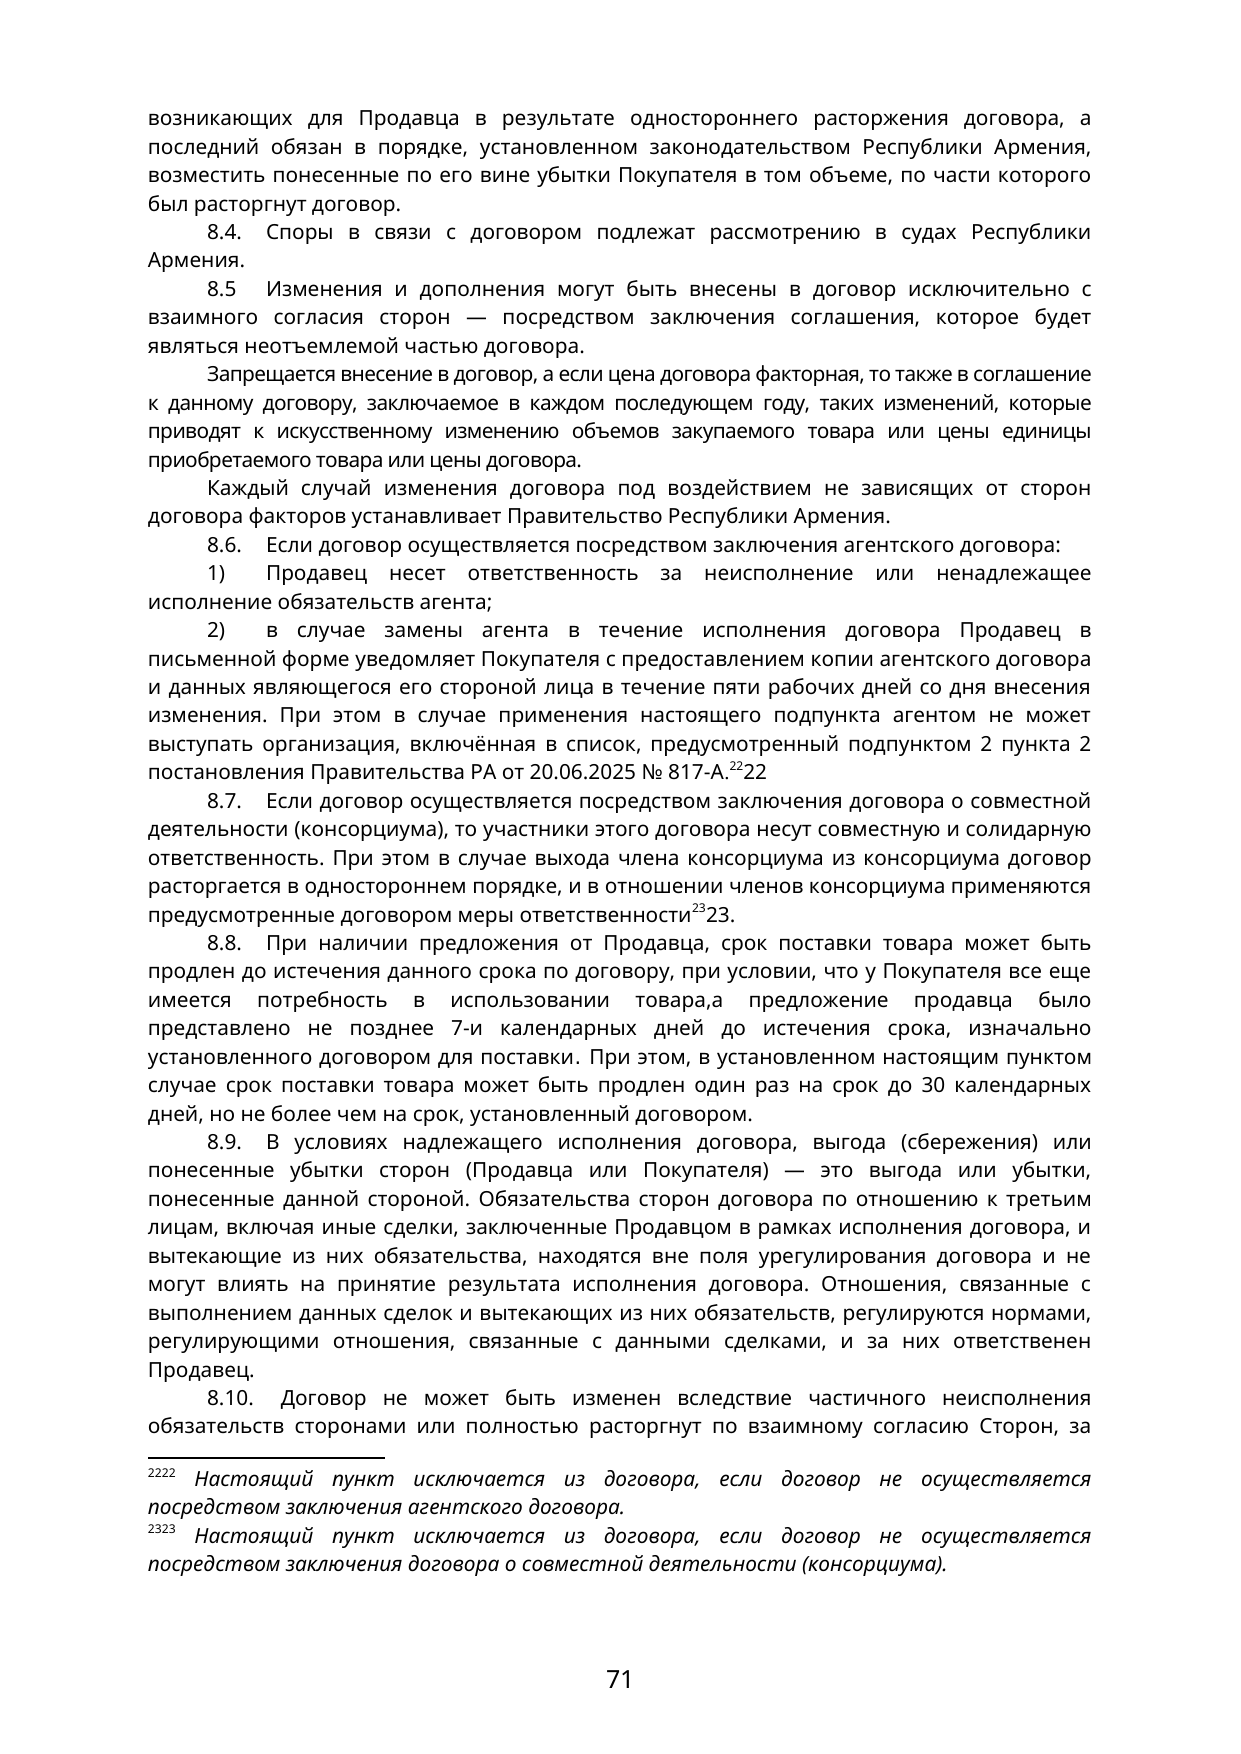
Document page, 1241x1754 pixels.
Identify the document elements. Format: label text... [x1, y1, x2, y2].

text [148, 1383, 1092, 1440]
text 1) Продавец несет ответственность за неисполнение или ненадлежащее исполнение обязательств агента; [148, 558, 1092, 615]
text 2) в случае замены агента в течение исполнения договора Продавец в письменной форме уведомляет Покупателя с предоставлением копии агентского договора и данных являющегося его стороной лица в течение пяти рабочих дней со дня внесения изменения. При этом в случае применения настоящего подпункта агентом не может выступать организация, включённая в список, предусмотренный подпунктом 2 пункта 2 постановления Правительства РА от 20.06.2025 № 817-А.22 [148, 615, 1092, 786]
text 8.6. Если договор осуществляется посредством заключения агентского договора: [148, 530, 1092, 558]
text 8.9. В условиях надлежащего исполнения договора, выгода (сбережения) или понесенные убытки сторон (Продавца или Покупателя) — это выгода или убытки, понесенные данной стороной. Обязательства сторон договора по отношению к третьим лицам, включая иные сделки, заключенные Продавцом в рамках исполнения договора, и вытекающие из них обязательства, находятся вне поля урегулирования договора и не могут влиять на принятие результата исполнения договора. Отношения, связанные с выполнением данных сделок и вытекающих из них обязательств, регулируются нормами, регулирующими отношения, связанные с данными сделками, и за них ответственен Продавец. [148, 1127, 1092, 1383]
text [148, 103, 1092, 217]
text Каждый случай изменения договора под воздействием не зависящих от сторон договора факторов устанавливает Правительство Республики Армения. [148, 473, 1092, 530]
text 8.7. Если договор осуществляется посредством заключения договора о совместной деятельности (консорциума), то участники этого договора несут совместную и солидарную ответственность. При этом в случае выхода члена консорциума из консорциума договор расторгается в одностороннем порядке, и в отношении членов консорциума применяются предусмотренные договором меры ответственности23. [148, 786, 1092, 928]
text 8.5 Изменения и дополнения могут быть внесены в договор исключительно с взаимного согласия сторон — посредством заключения соглашения, которое будет являться неотъемлемой частью договора. [148, 274, 1092, 359]
text Запрещается внесение в договор, а если цена договора факторная, то также в соглашение к данному договору, заключаемое в каждом последующем году, таких изменений, которые приводят к искусственному изменению объемов закупаемого товара или цены единицы приобретаемого товара или цены договора. [148, 359, 1092, 473]
text 8.4. Споры в связи с договором подлежат рассмотрению в судах Республики Армения. [148, 217, 1092, 274]
text 8.8. При наличии предложения от Продавца, срок поставки товара может быть продлен до истечения данного срока по договору, при условии, что у Покупателя все еще имеется потребность в использовании товара,а предложение продавца было представлено не позднее 7-и календарных дней до истечения срока, изначально установленного договором для поставки. При этом, в установленном настоящим пунктом случае срок поставки товара может быть продлен один раз на срок до 30 календарных дней, но не более чем на срок, установленный договором. [148, 928, 1092, 1127]
